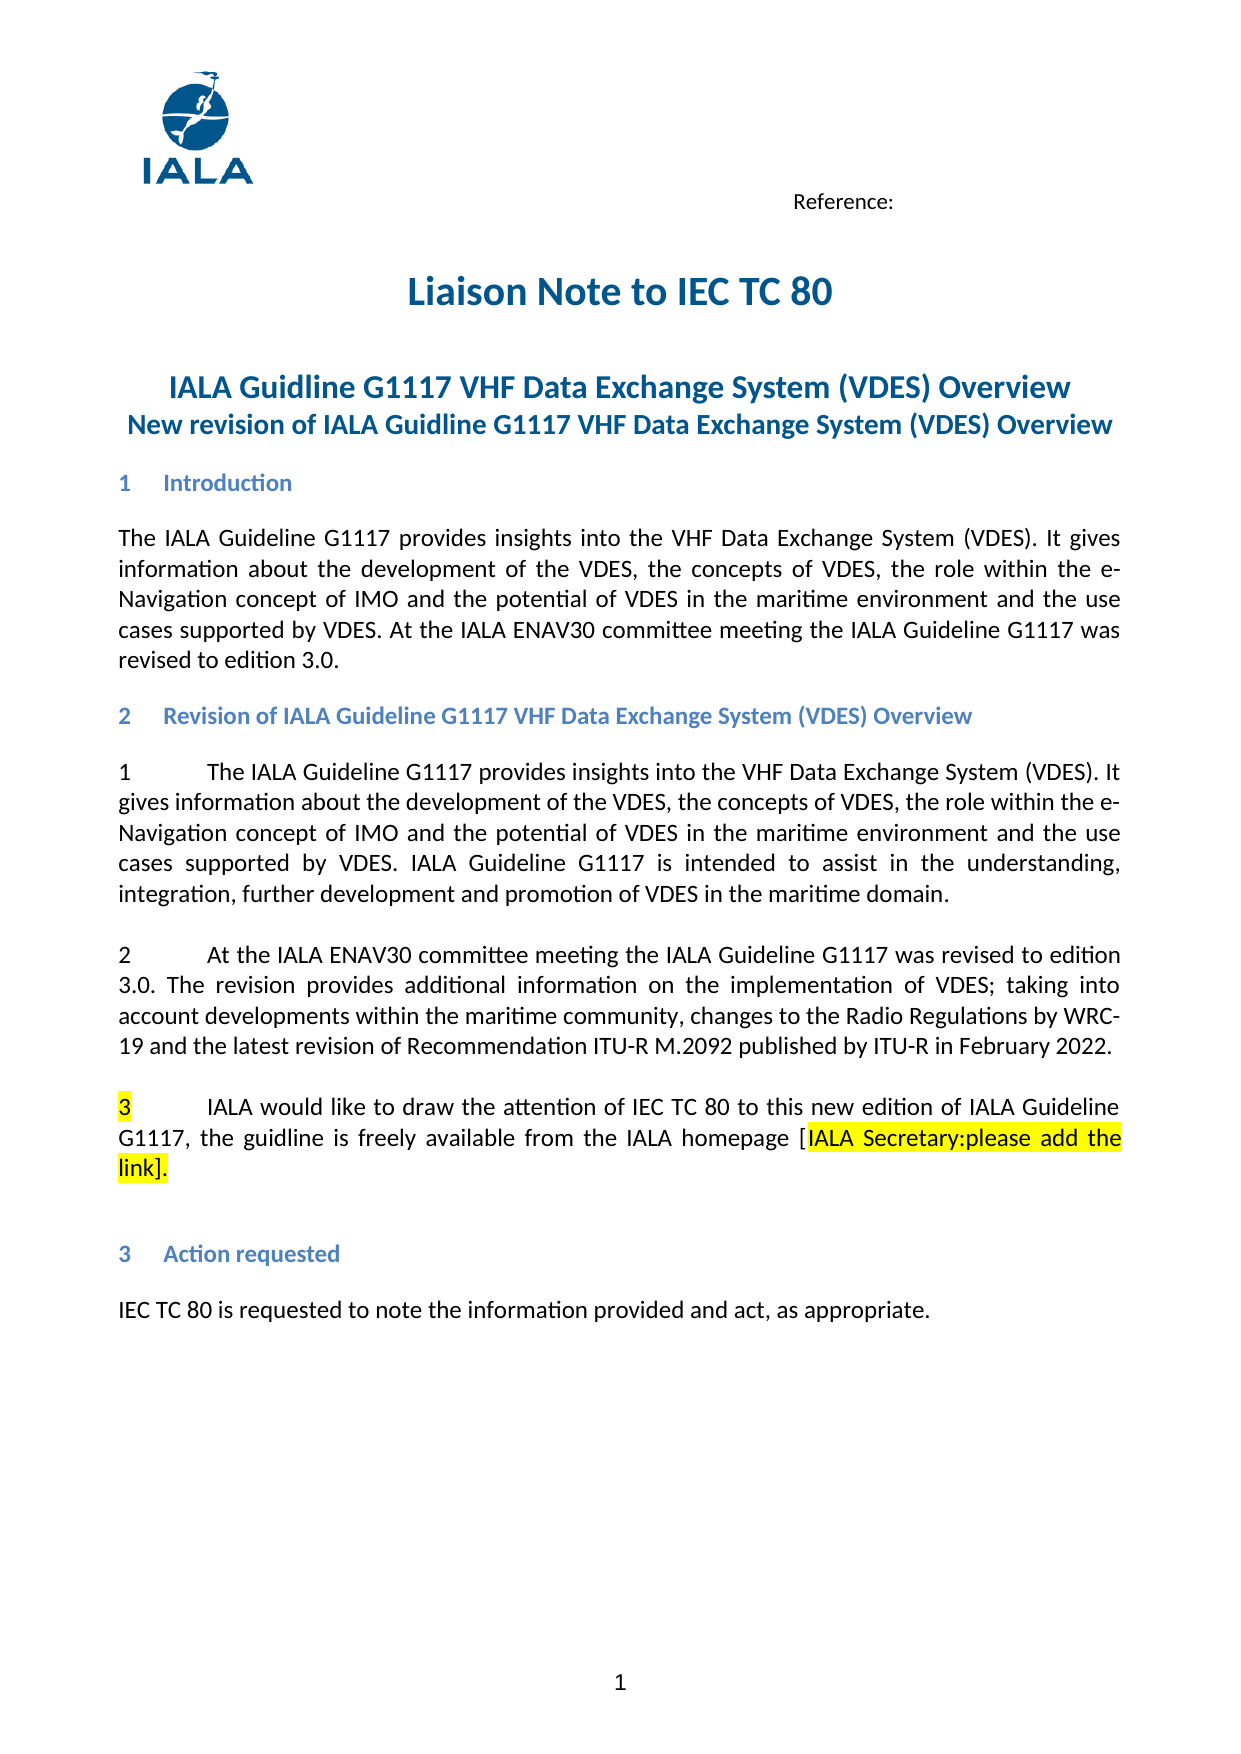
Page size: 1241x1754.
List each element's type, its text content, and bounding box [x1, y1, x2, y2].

picture [118, 171, 272, 209]
table_header [107, 143, 1137, 171]
list The IALA Guideline G1117 provides insights into the VHF Data Exchange System (VDES). It gives information about the development of the VDES, the concepts of VDES, the role within the e-Navigation concept of IMO and the potential of VDES in the maritime environment and the use cases supported by VDES. IALA Guideline G1117 is intended to assist in the understanding, integration, further development and promotion of VDES in the maritime domain. [118, 756, 1122, 908]
text The IALA Guideline G1117 provides insights into the VHF Data Exchange System (VDES). It gives information about the development of the VDES, the concepts of VDES, the role within the e-Navigation concept of IMO and the potential of VDES in the maritime environment and the use cases supported by VDES. At the IALA ENAV30 committee meeting the IALA Guideline G1117 was revised to edition 3.0. [118, 522, 1122, 675]
list IALA would like to draw the attention of IEC TC 80 to this new edition of IALA Guideline G1117, the guidline is freely available from the IALA homepage [IALA Secretary:please add the link]. [118, 1091, 1122, 1183]
subtitle Introduction [118, 467, 1122, 497]
title IALA Guidline G1117 VHF Data Exchange System (VDES) Overview New revision of IALA Guidline G1117 VHF Data Exchange System (VDES) Overview [118, 366, 1122, 442]
title Liaison Note to IEC TC 80 [118, 265, 1122, 316]
text IEC TC 80 is requested to note the information provided and act, as appropriate. [118, 1294, 1122, 1324]
subtitle Action requested [118, 1238, 1122, 1269]
subtitle Revision of IALA Guideline G1117 VHF Data Exchange System (VDES) Overview [118, 700, 1122, 731]
list At the IALA ENAV30 committee meeting the IALA Guideline G1117 was revised to edition 3.0. The revision provides additional information on the implementation of VDES; taking into account developments within the maritime community, changes to the Radio Regulations by WRC-19 and the latest revision of Recommendation ITU-R M.2092 published by ITU-R in February 2022. [118, 939, 1122, 1061]
picture [118, 59, 272, 143]
